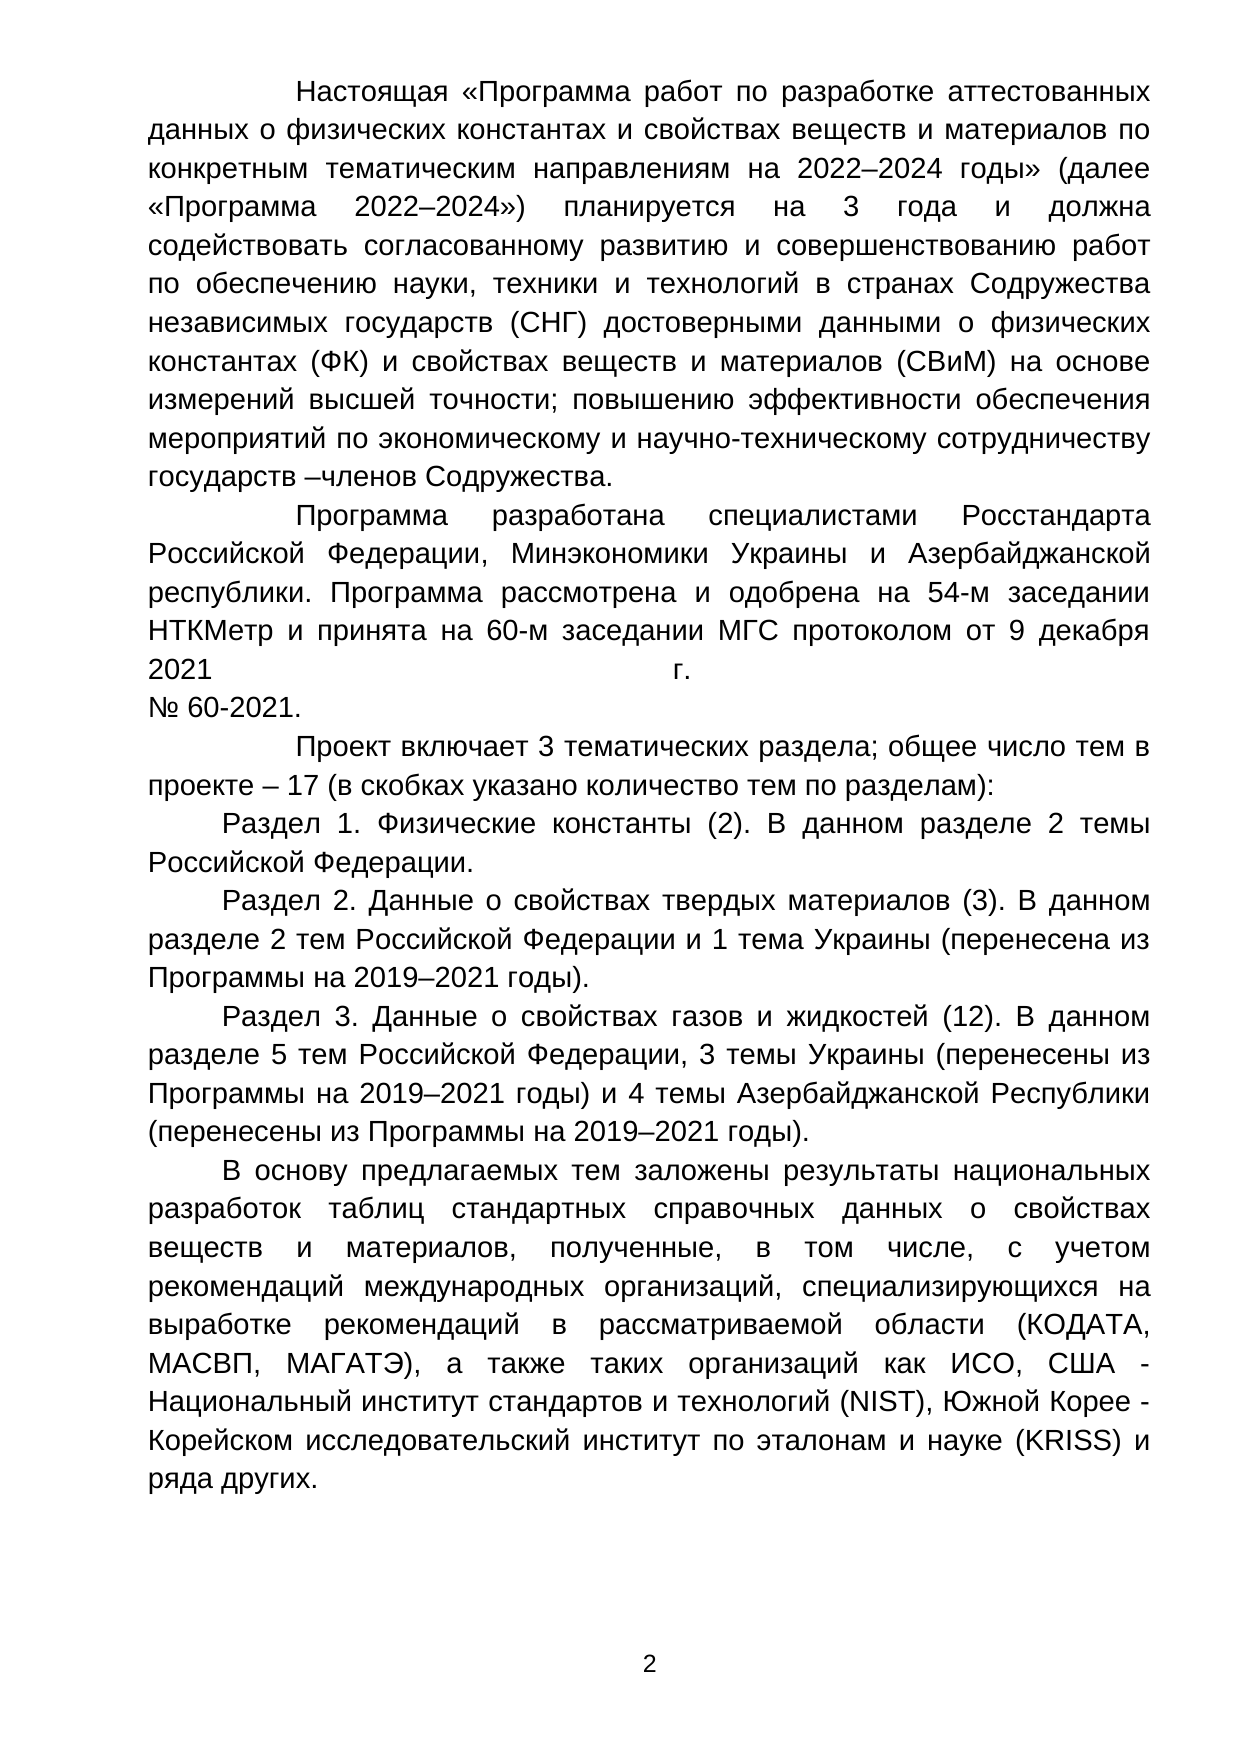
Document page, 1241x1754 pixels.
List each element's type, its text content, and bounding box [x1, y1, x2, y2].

text Раздел 3. Данные о свойствах газов и жидкостей (12). В данном разделе 5 тем Российской Федерации, 3 темы Украины (перенесены из Программы на 2019–2021 годы) и 4 темы Азербайджанской Республики (перенесены из Программы на 2019–2021 годы). [148, 999, 1152, 1148]
text В основу предлагаемых тем заложены результаты национальных разработок таблиц стандартных справочных данных о свойствах веществ и материалов, полученные, в том числе, с учетом рекомендаций международных организаций, специализирующихся на выработке рекомендаций в рассматриваемой области (КОДАТА, МАСВП, МАГАТЭ), а также таких организаций как ИСО, США - Национальный институт стандартов и технологий (NIST), Южной Корее - Корейском исследовательский институт по эталонам и науке (KRISS) и ряда других. [148, 1153, 1152, 1495]
text Раздел 1. Физические константы (2). В данном разделе 2 темы Российской Федерации. [148, 806, 1152, 878]
text Проект включает 3 тематических раздела; общее число тем в проекте – 17 (в скобках указано количество тем по разделам): [148, 729, 1152, 801]
text Программа разработана специалистами Росстандарта Российской Федерации, Минэкономики Украины и Азербайджанской республики. Программа рассмотрена и одобрена на 54-м заседании НТКМетр и принята на 60-м заседании МГС протоколом от 9 декабря 2021 г. № 60-2021. [148, 498, 1152, 724]
text Настоящая «Программа работ по разработке аттестованных данных о физических константах и свойствах веществ и материалов по конкретным тематическим направлениям на 2022–2024 годы» (далее «Программа 2022–2024») планируется на 3 года и должна содействовать согласованному развитию и совершенствованию работ по обеспечению науки, техники и технологий в странах Содружества независимых государств (СНГ) достоверными данными о физических константах (ФК) и свойствах веществ и материалов (СВиМ) на основе измерений высшей точности; повышению эффективности обеспечения мероприятий по экономическому и научно-техническому сотрудничеству государств –членов Содружества. [148, 74, 1152, 493]
text Раздел 2. Данные о свойствах твердых материалов (3). В данном разделе 2 тем Российской Федерации и 1 тема Украины (перенесена из Программы на 2019–2021 годы). [148, 883, 1152, 994]
